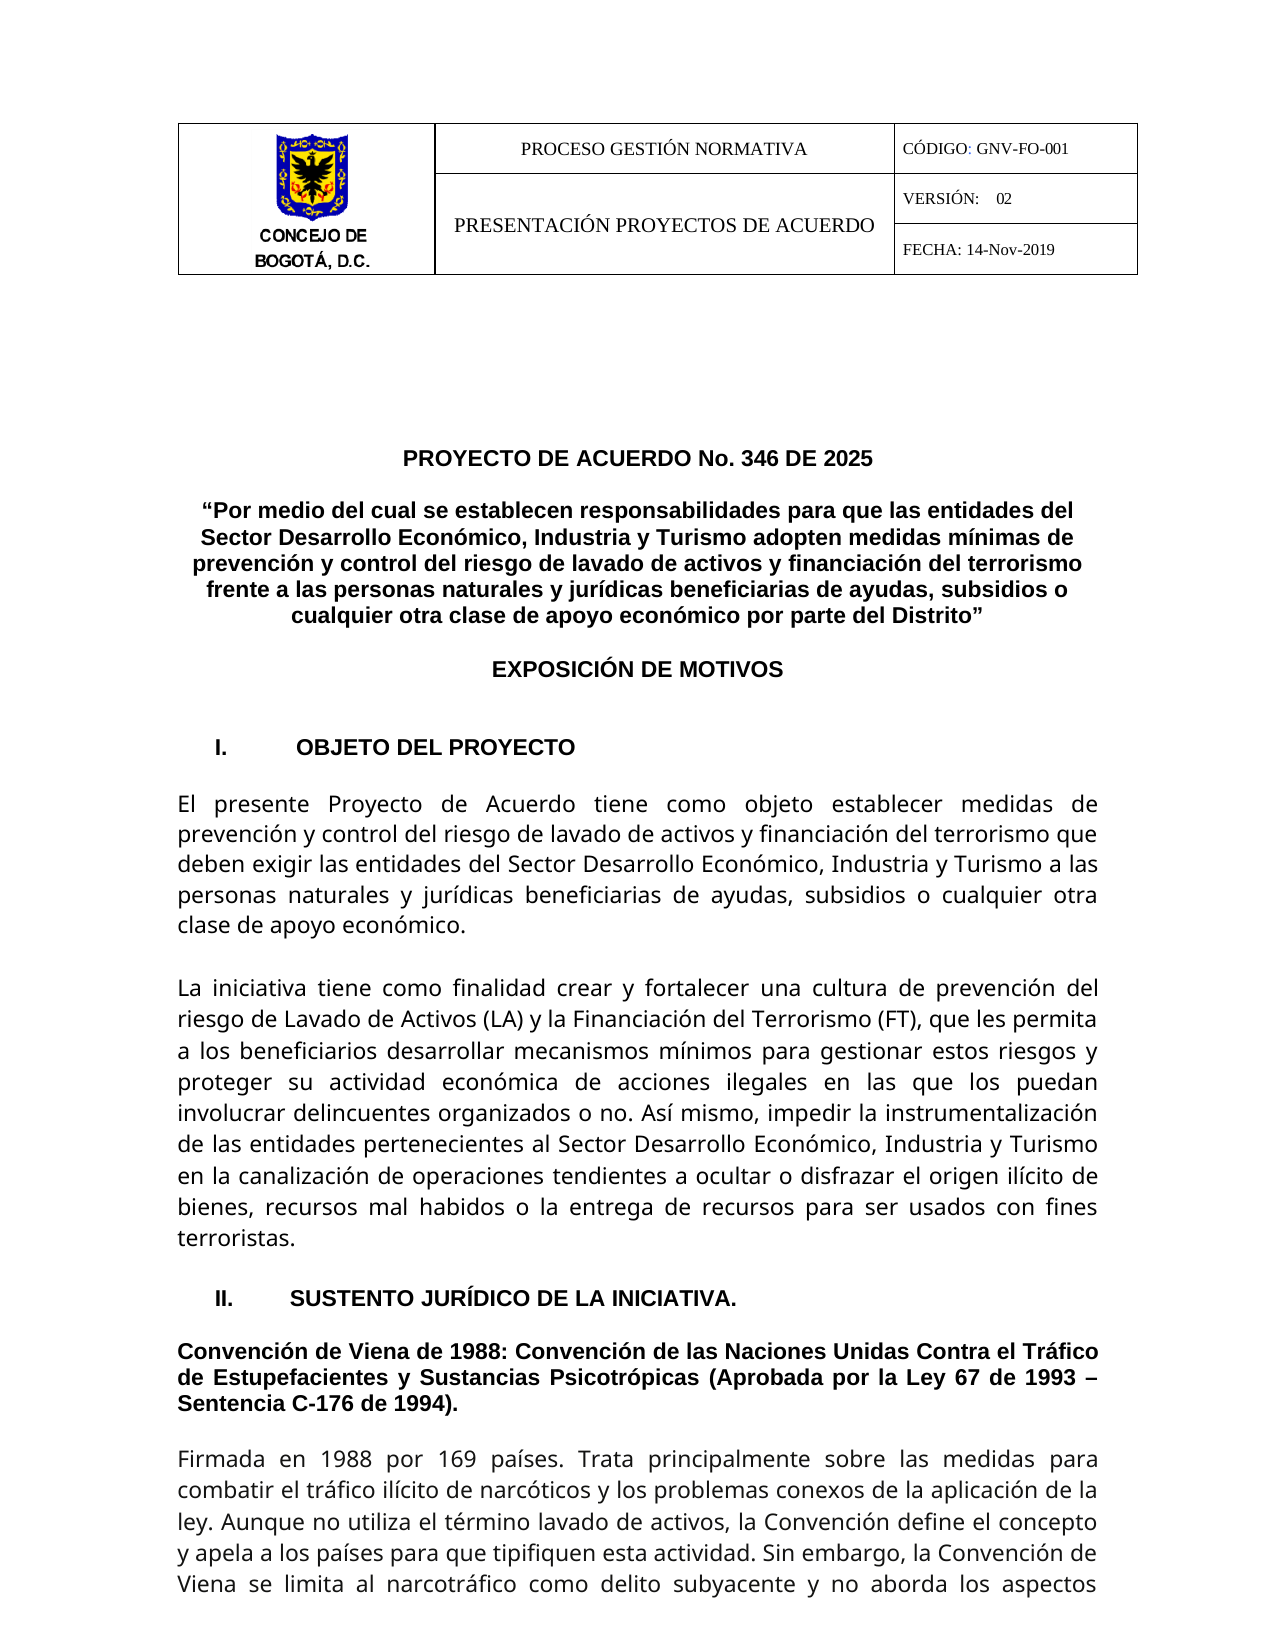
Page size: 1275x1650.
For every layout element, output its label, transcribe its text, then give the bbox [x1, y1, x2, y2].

text “Por medio del cual se establecen responsabilidades para que las entidades del Sector Desarrollo Económico, Industria y Turismo adopten medidas mínimas de prevención y control del riesgo de lavado de activos y financiación del terrorismo frente a las personas naturales y jurídicas beneficiarias de ayudas, subsidios o cualquier otra clase de apoyo económico por parte del Distrito” [192, 497, 1082, 629]
picture [251, 129, 373, 273]
text La iniciativa tiene como finalidad crear y fortalecer una cultura de prevención del riesgo de Lavado de Activos (LA) y la Financiación del Terrorismo (FT), que les permita a los beneficiarios desarrollar mecanismos mínimos para gestionar estos riesgos y proteger su actividad económica de acciones ilegales en las que los puedan involucrar delincuentes organizados o no. Así mismo, impedir la instrumentalización de las entidades pertenecientes al Sector Desarrollo Económico, Industria y Turismo en la canalización de operaciones tendientes a ocultar o disfrazar el origen ilícito de bienes, recursos mal habidos o la entrega de recursos para ser usados con fines terroristas. [177, 972, 1099, 1253]
subtitle SUSTENTO JURÍDICO DE LA INICIATIVA. [214, 1285, 1162, 1311]
list OBJETO DEL PROYECTO [214, 734, 1162, 761]
text PROYECTO DE ACUERDO No. 346 DE 2025 [150, 444, 1126, 471]
text Convención de Viena de 1988: Convención de las Naciones Unidas Contra el Tráfico de Estupefacientes y Sustancias Psicotrópicas (Aprobada por la Ley 67 de 1993 – Sentencia C-176 de 1994). [177, 1338, 1099, 1417]
text El presente Proyecto de Acuerdo tiene como objeto establecer medidas de prevención y control del riesgo de lavado de activos y financiación del terrorismo que deben exigir las entidades del Sector Desarrollo Económico, Industria y Turismo a las personas naturales y jurídicas beneficiarias de ayudas, subsidios o cualquier otra clase de apoyo económico. [177, 787, 1099, 941]
subtitle EXPOSICIÓN DE MOTIVOS [150, 656, 1125, 682]
